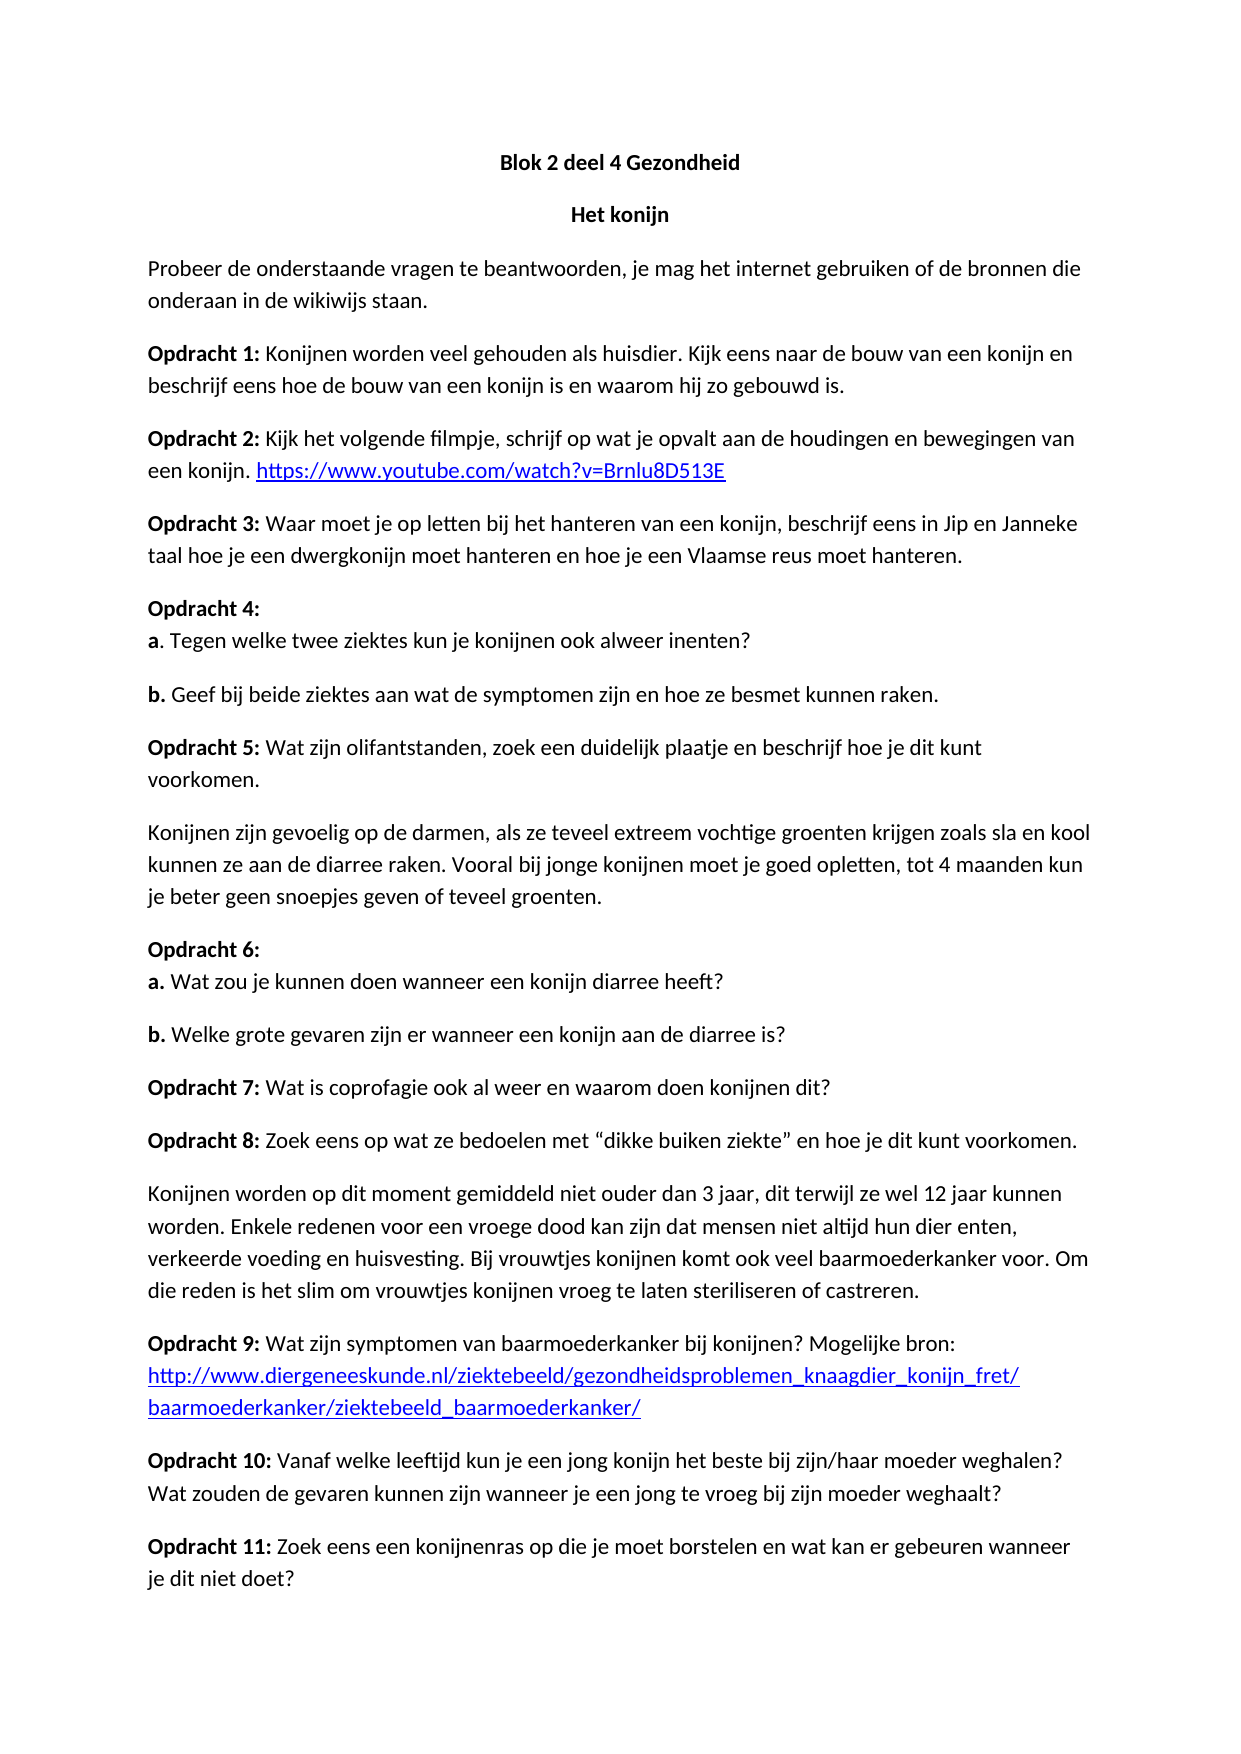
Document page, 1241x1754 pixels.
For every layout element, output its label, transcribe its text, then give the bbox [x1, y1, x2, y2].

text Konijnen worden op dit moment gemiddeld niet ouder dan 3 jaar, dit terwijl ze wel 12 jaar kunnen worden. Enkele redenen voor een vroege dood kan zijn dat mensen niet altijd hun dier enten, verkeerde voeding en huisvesting. Bij vrouwtjes konijnen komt ook veel baarmoederkanker voor. Om die reden is het slim om vrouwtjes konijnen vroeg te laten steriliseren of castreren. [148, 1179, 1093, 1304]
text Opdracht 2: Kijk het volgende filmpje, schrijf op wat je opvalt aan de houdingen en bewegingen van een konijn. https://www.youtube.com/watch?v=Brnlu8D513E [148, 424, 1093, 484]
text Opdracht 11: Zoek eens een konijnenras op die je moet borstelen en wat kan er gebeuren wanneer je dit niet doet? [148, 1532, 1093, 1592]
text Opdracht 7: Wat is coprofagie ook al weer en waarom doen konijnen dit? [148, 1073, 1093, 1102]
text Opdracht 9: Wat zijn symptomen van baarmoederkanker bij konijnen? Mogelijke bron: http://www.diergeneeskunde.nl/ziektebeeld/gezondheidsproblemen_knaagdier_konijn_fret/baarmoederkanker/ziektebeeld_baarmoederkanker/ [148, 1329, 1093, 1422]
text Opdracht 6: a. Wat zou je kunnen doen wanneer een konijn diarree heeft? [148, 935, 1093, 996]
text Konijnen zijn gevoelig op de darmen, als ze teveel extreem vochtige groenten krijgen zoals sla en kool kunnen ze aan de diarree raken. Vooral bij jonge konijnen moet je goed opletten, tot 4 maanden kun je beter geen snoepjes geven of teveel groenten. [148, 818, 1093, 910]
text Blok 2 deel 4 Gezondheid [148, 148, 1093, 176]
text Het konijn [148, 201, 1093, 229]
text Opdracht 5: Wat zijn olifantstanden, zoek een duidelijk plaatje en beschrijf hoe je dit kunt voorkomen. [148, 733, 1093, 793]
text Opdracht 4: a. Tegen welke twee ziektes kun je konijnen ook alweer inenten? [148, 594, 1093, 655]
text b. Geef bij beide ziektes aan wat de symptomen zijn en hoe ze besmet kunnen raken. [148, 680, 1093, 708]
text Opdracht 8: Zoek eens op wat ze bedoelen met “dikke buiken ziekte” en hoe je dit kunt voorkomen. [148, 1127, 1093, 1154]
text Opdracht 1: Konijnen worden veel gehouden als huisdier. Kijk eens naar de bouw van een konijn en beschrijf eens hoe de bouw van een konijn is en waarom hij zo gebouwd is. [148, 339, 1093, 399]
text b. Welke grote gevaren zijn er wanneer een konijn aan de diarree is? [148, 1021, 1093, 1048]
text Opdracht 10: Vanaf welke leeftijd kun je een jong konijn het beste bij zijn/haar moeder weghalen? Wat zouden de gevaren kunnen zijn wanneer je een jong te vroeg bij zijn moeder weghaalt? [148, 1447, 1093, 1507]
text Probeer de onderstaande vragen te beantwoorden, je mag het internet gebruiken of de bronnen die onderaan in de wikiwijs staan. [148, 254, 1093, 314]
text Opdracht 3: Waar moet je op letten bij het hanteren van een konijn, beschrijf eens in Jip en Janneke taal hoe je een dwergkonijn moet hanteren en hoe je een Vlaamse reus moet hanteren. [148, 509, 1093, 569]
